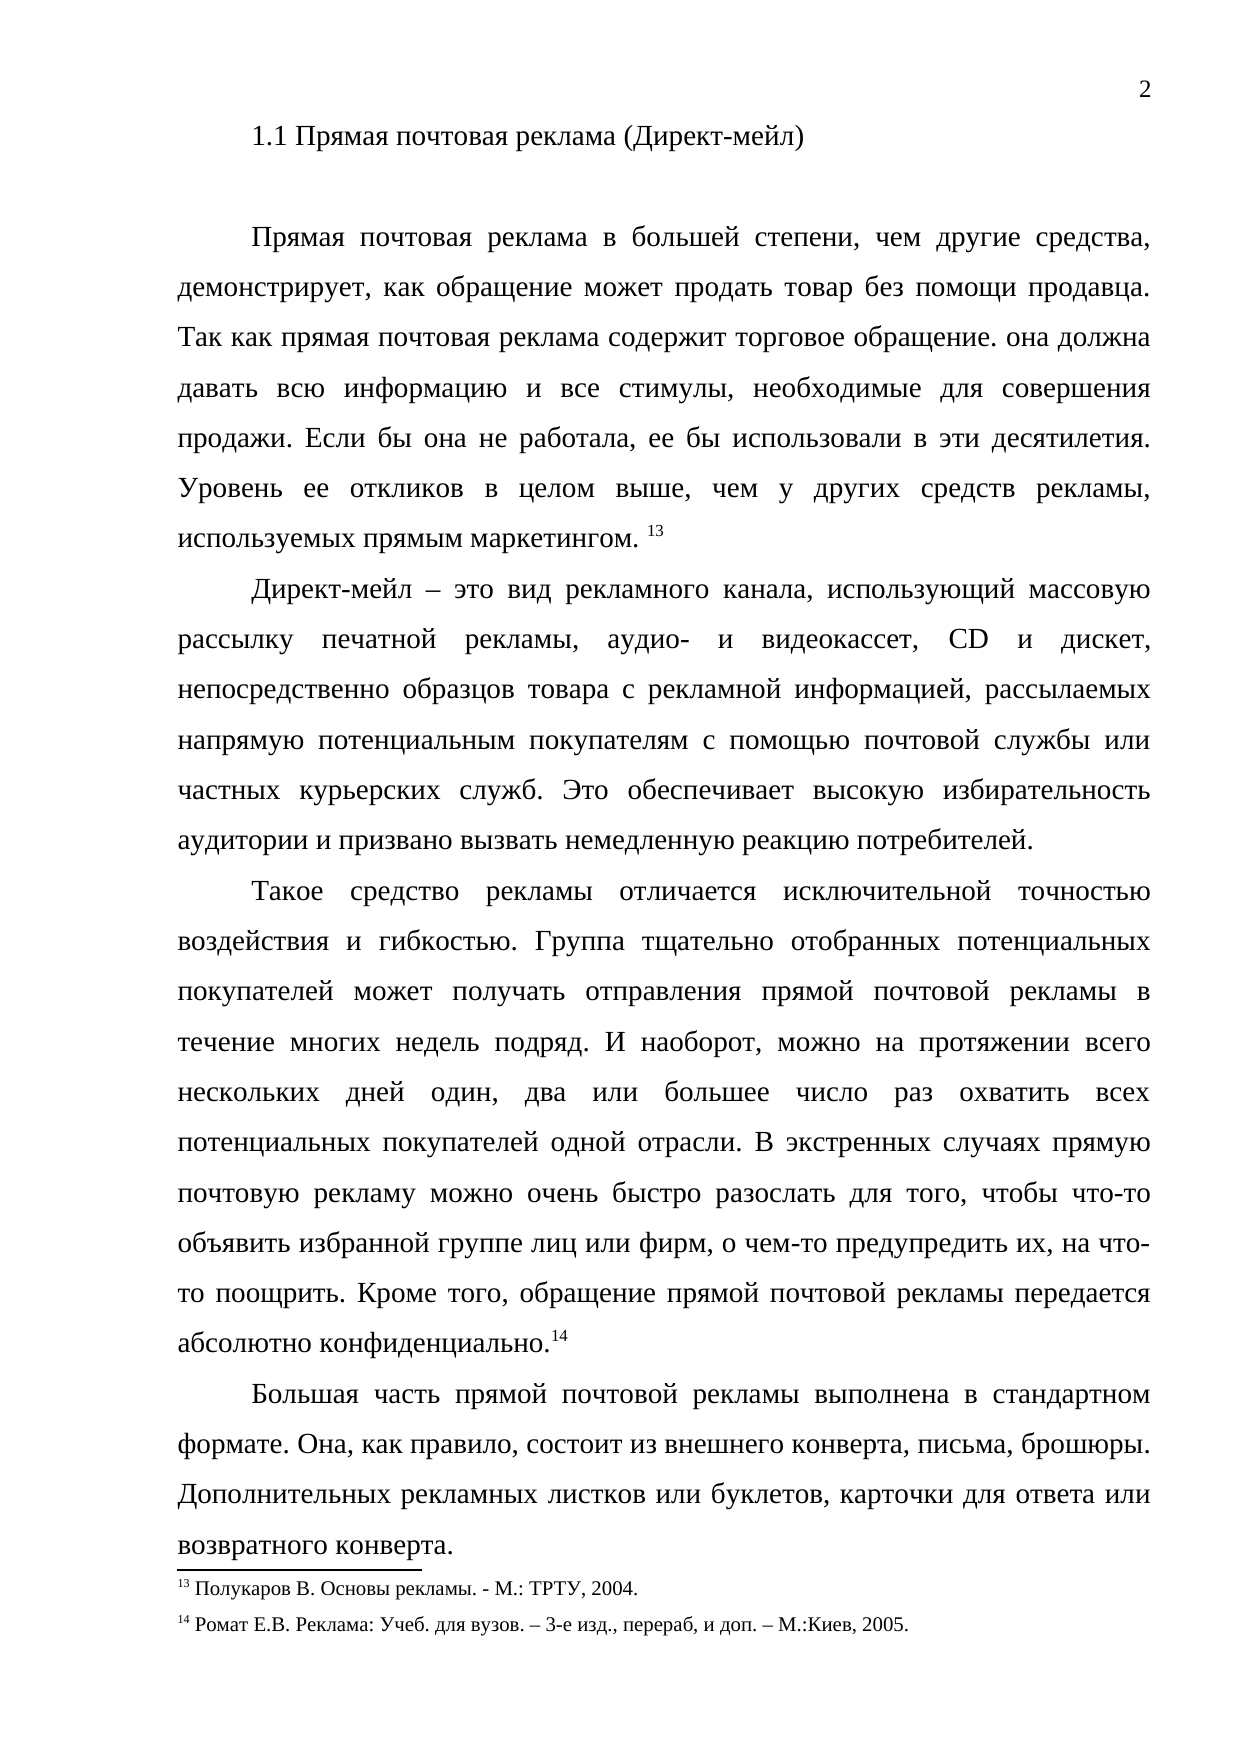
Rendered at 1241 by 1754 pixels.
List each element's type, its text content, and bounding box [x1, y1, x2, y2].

subtitle Большая часть прямой почтовой рекламы выполнена в стандартном формате. Она, как правило, состоит из внешнего конверта, письма, брошюры. Дополнительных рекламных листков или буклетов, карточки для ответа или возвратного конверта. [177, 1376, 1152, 1560]
subtitle Прямая почтовая реклама в большей степени, чем другие средства, демонстрирует, как обращение может продать товар без помощи продавца. Так как прямая почтовая реклама содержит торговое обращение. она должна давать всю информацию и все стимулы, необходимые для совершения продажи. Если бы она не работала, ее бы использовали в эти десятилетия. Уровень ее откликов в целом выше, чем у других средств рекламы, используемых прямым маркетингом. [177, 219, 1152, 554]
text Директ-мейл – это вид рекламного канала, использующий массовую рассылку печатной рекламы, аудио- и видеокассет, CD и дискет, непосредственно образцов товара с рекламной информацией, рассылаемых напрямую потенциальным покупателям с помощью почтовой службы или частных курьерских служб. Это обеспечивает высокую избирательность аудитории и призвано вызвать немедленную реакцию потребителей. [177, 571, 1152, 856]
text Такое средство рекламы отличается исключительной точностью воздействия и гибкостью. Группа тщательно отобранных потенциальных покупателей может получать отправления прямой почтовой рекламы в течение многих недель подряд. И наоборот, можно на протяжении всего нескольких дней один, два или большее число раз охватить всех потенциальных покупателей одной отрасли. В экстренных случаях прямую почтовую рекламу можно очень быстро разослать для того, чтобы что-то объявить избранной группе лиц или фирм, о чем-то предупредить их, на что-то поощрить. Кроме того, обращение прямой почтовой рекламы передается абсолютно конфиденциально. [177, 873, 1152, 1359]
text 1.1 Прямая почтовая реклама (Директ-мейл) [177, 118, 1152, 152]
